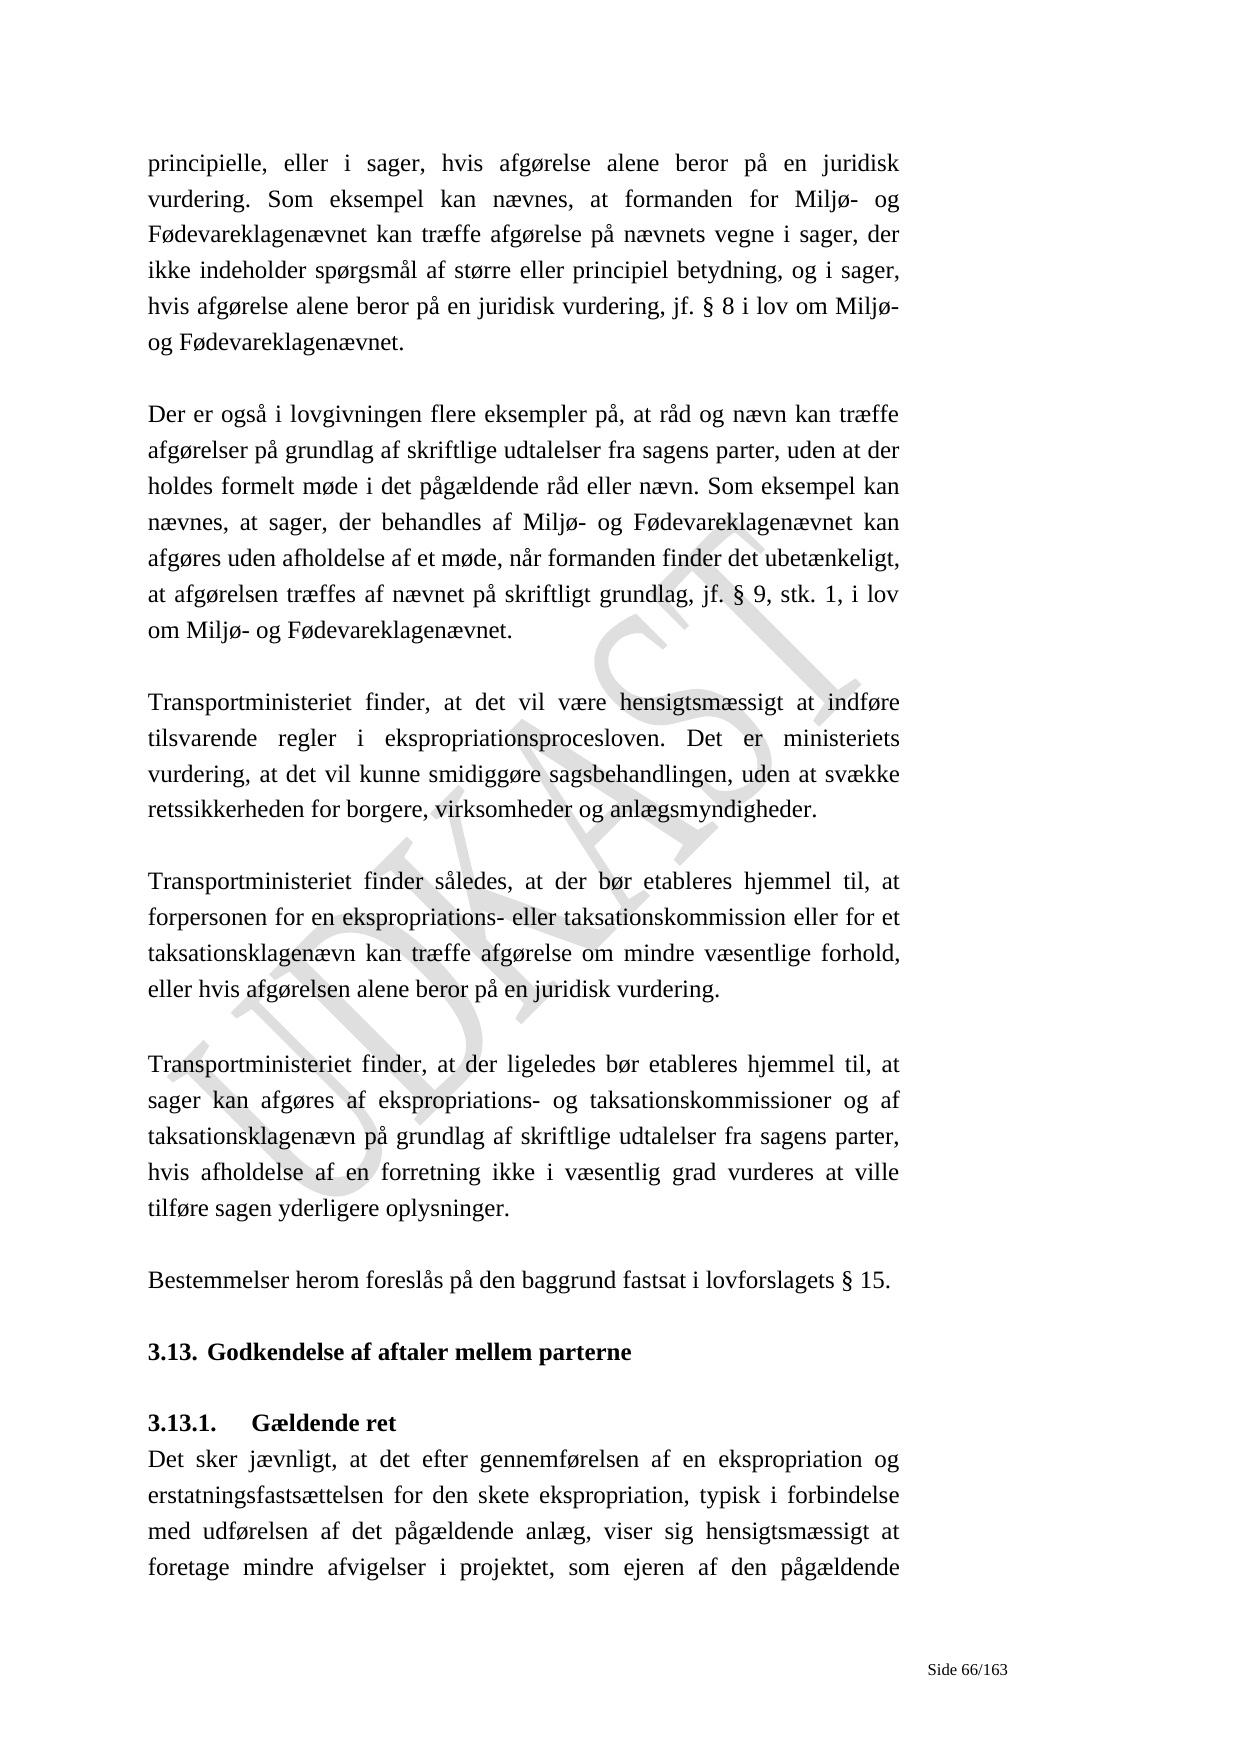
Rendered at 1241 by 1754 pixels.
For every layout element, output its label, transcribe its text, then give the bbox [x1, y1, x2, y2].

subtitle Gældende ret [148, 1408, 901, 1437]
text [148, 148, 901, 356]
text Transportministeriet finder således, at der bør etableres hjemmel til, at forpersonen for en ekspropriations- eller taksationskommission eller for et taksationsklagenævn kan træffe afgørelse om mindre væsentlige forhold, eller hvis afgørelsen alene beror på en juridisk vurdering. [148, 866, 901, 1003]
subtitle Godkendelse af aftaler mellem parterne [148, 1337, 901, 1365]
text Transportministeriet finder, at der ligeledes bør etableres hjemmel til, at sager kan afgøres af ekspropriations- og taksationskommissioner og af taksationsklagenævn på grundlag af skriftlige udtalelser fra sagens parter, hvis afholdelse af en forretning ikke i væsentlig grad vurderes at ville tilføre sagen yderligere oplysninger. [148, 1049, 901, 1222]
text Der er også i lovgivningen flere eksempler på, at råd og nævn kan træffe afgørelser på grundlag af skriftlige udtalelser fra sagens parter, uden at der holdes formelt møde i det pågældende råd eller nævn. Som eksempel kan nævnes, at sager, der behandles af Miljø- og Fødevareklagenævnet kan afgøres uden afholdelse af et møde, når formanden finder det ubetænkeligt, at afgørelsen træffes af nævnet på skriftligt grundlag, jf. § 9, stk. 1, i lov om Miljø- og Fødevareklagenævnet. [148, 399, 901, 644]
text Bestemmelser herom foreslås på den baggrund fastsat i lovforslagets § 15. [148, 1265, 901, 1293]
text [148, 1444, 901, 1581]
text Transportministeriet finder, at det vil være hensigtsmæssigt at indføre tilsvarende regler i ekspropriationsprocesloven. Det er ministeriets vurdering, at det vil kunne smidiggøre sagsbehandlingen, uden at svække retssikkerheden for borgere, virksomheder og anlægsmyndigheder. [148, 687, 901, 823]
